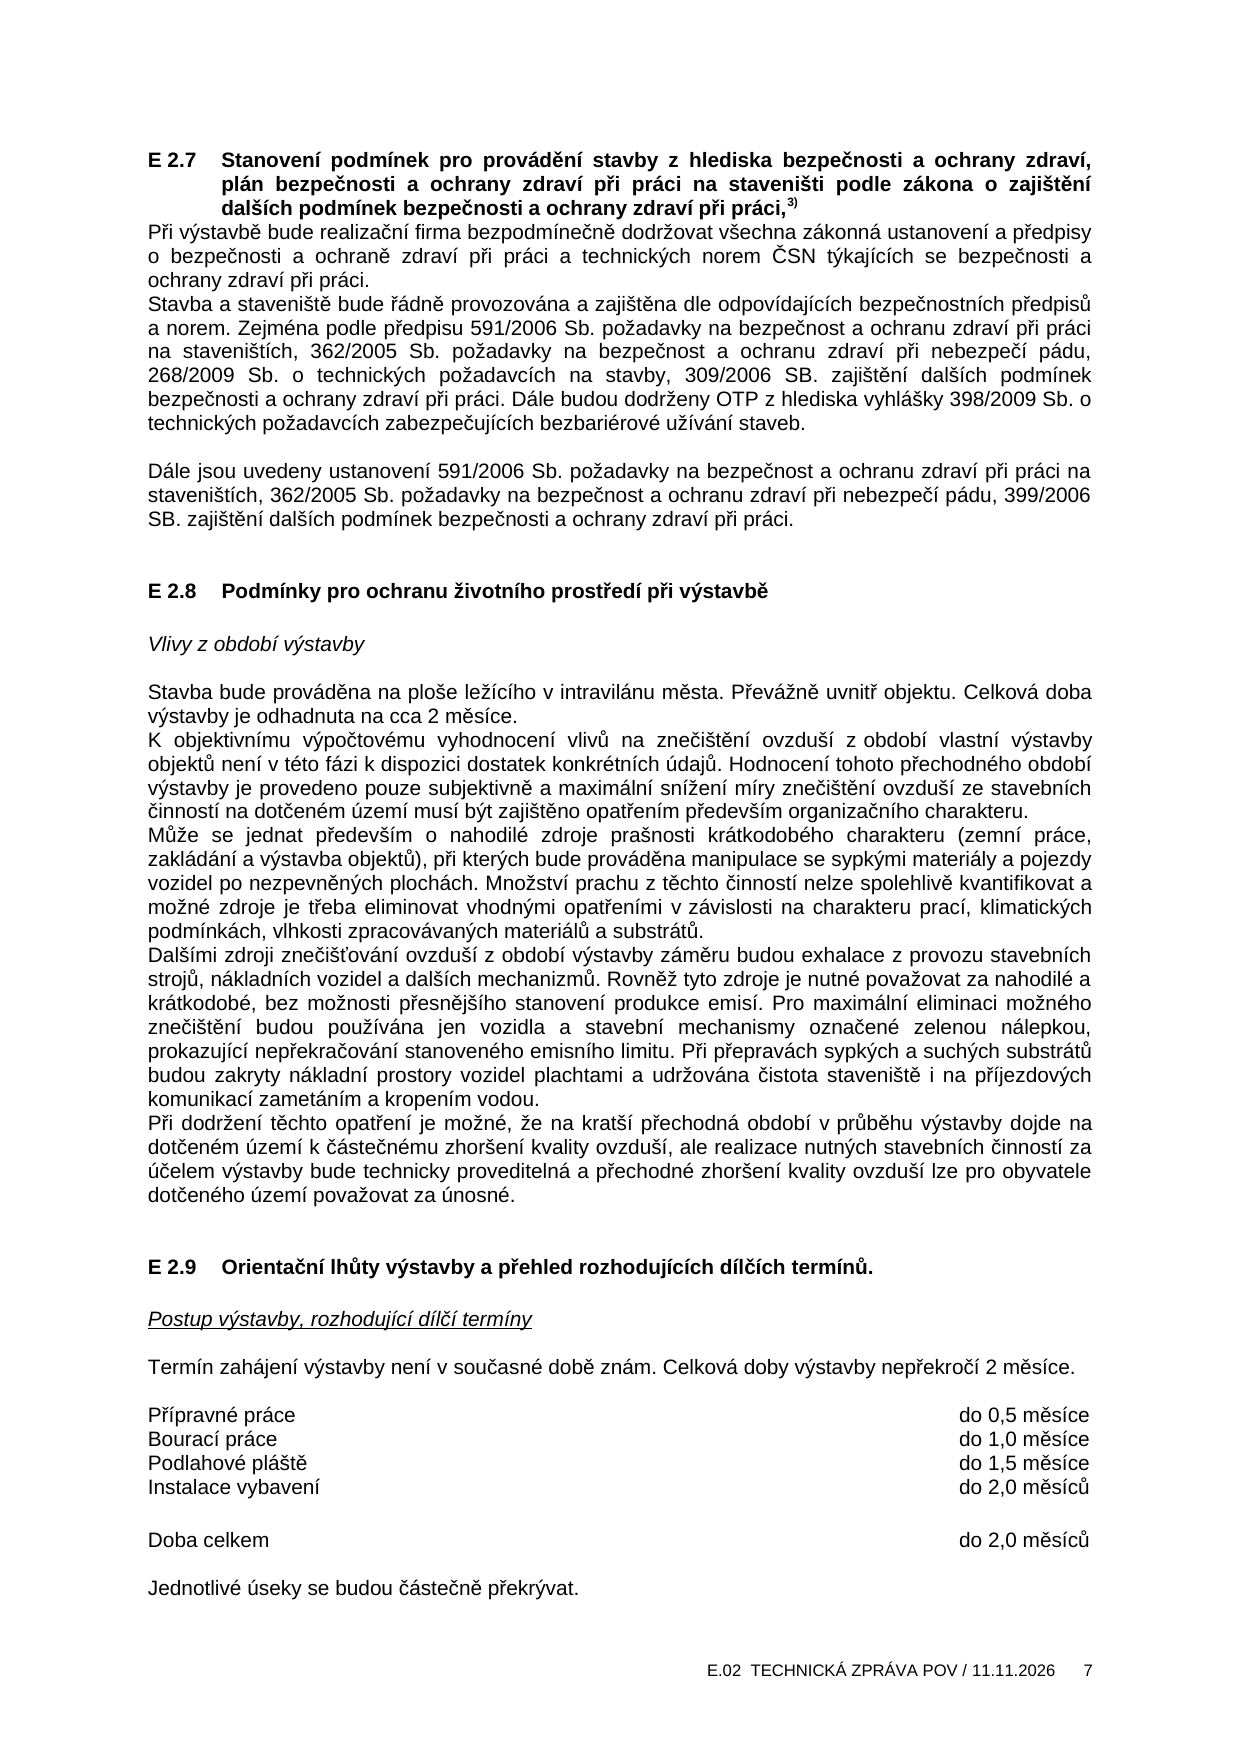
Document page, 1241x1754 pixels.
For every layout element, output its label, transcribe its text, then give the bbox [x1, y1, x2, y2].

text Stavba a staveniště bude řádně provozována a zajištěna dle odpovídajících bezpečnostních předpisů a norem. Zejména podle předpisu 591/2006 Sb. požadavky na bezpečnost a ochranu zdraví při práci na staveništích, 362/2005 Sb. požadavky na bezpečnost a ochranu zdraví při nebezpečí pádu, 268/2009 Sb. o technických požadavcích na stavby, 309/2006 SB. zajištění dalších podmínek bezpečnosti a ochrany zdraví při práci. Dále budou dodrženy OTP z hlediska vyhlášky 398/2009 Sb. o technických požadavcích zabezpečujících bezbariérové užívání staveb. [148, 291, 1093, 435]
text Jednotlivé úseky se budou částečně překrývat. [148, 1576, 1093, 1599]
text Dalšími zdroji znečišťování ovzduší z období výstavby záměru budou exhalace z provozu stavebních strojů, nákladních vozidel a dalších mechanizmů. Rovněž tyto zdroje je nutné považovat za nahodilé a krátkodobé, bez možnosti přesnějšího stanovení produkce emisí. Pro maximální eliminaci možného znečištění budou používána jen vozidla a stavební mechanismy označené zelenou nálepkou, prokazující nepřekračování stanoveného emisního limitu. Při přepravách sypkých a suchých substrátů budou zakryty nákladní prostory vozidel plachtami a udržována čistota staveniště i na příjezdových komunikací zametáním a kropením vodou. [148, 943, 1093, 1111]
text E 2.7 Stanovení podmínek pro provádění stavby z hlediska bezpečnosti a ochrany zdraví, plán bezpečnosti a ochrany zdraví při práci na staveništi podle zákona o zajištění dalších podmínek bezpečnosti a ochrany zdraví při práci,3) [148, 148, 1093, 219]
text Instalace vybavení do 2,0 měsíců [148, 1475, 1093, 1499]
text K objektivnímu výpočtovému vyhodnocení vlivů na znečištění ovzduší z období vlastní výstavby objektů není v této fázi k dispozici dostatek konkrétních údajů. Hodnocení tohoto přechodného období výstavby je provedeno pouze subjektivně a maximální snížení míry znečištění ovzduší ze stavebních činností na dotčeném území musí být zajištěno opatřením především organizačního charakteru. [148, 727, 1093, 823]
text E 2.8 Podmínky pro ochranu životního prostředí při výstavbě [148, 579, 1093, 603]
text Přípravné práce do 0,5 měsíce [148, 1403, 1093, 1427]
text Při výstavbě bude realizační firma bezpodmínečně dodržovat všechna zákonná ustanovení a předpisy o bezpečnosti a ochraně zdraví při práci a technických norem ČSN týkajících se bezpečnosti a ochrany zdraví při práci. [148, 219, 1093, 291]
text Termín zahájení výstavby není v současné době znám. Celková doby výstavby nepřekročí 2 měsíce. [148, 1355, 1093, 1379]
text Může se jednat především o nahodilé zdroje prašnosti krátkodobého charakteru (zemní práce, zakládání a výstavba objektů), při kterých bude prováděna manipulace se sypkými materiály a pojezdy vozidel po nezpevněných plochách. Množství prachu z těchto činností nelze spolehlivě kvantifikovat a možné zdroje je třeba eliminovat vhodnými opatřeními v závislosti na charakteru prací, klimatických podmínkách, vlhkosti zpracovávaných materiálů a substrátů. [148, 823, 1093, 943]
text Podlahové pláště do 1,5 měsíce [148, 1451, 1093, 1475]
text E 2.9 Orientační lhůty výstavby a přehled rozhodujících dílčích termínů. [148, 1254, 1093, 1278]
text Bourací práce do 1,0 měsíce [148, 1427, 1093, 1451]
text Dále jsou uvedeny ustanovení 591/2006 Sb. požadavky na bezpečnost a ochranu zdraví při práci na staveništích, 362/2005 Sb. požadavky na bezpečnost a ochranu zdraví při nebezpečí pádu, 399/2006 SB. zajištění dalších podmínek bezpečnosti a ochrany zdraví při práci. [148, 459, 1093, 531]
text Doba celkem do 2,0 měsíců [148, 1528, 1093, 1552]
text Vlivy z období výstavby [148, 632, 1093, 656]
text Při dodržení těchto opatření je možné, že na kratší přechodná období v průběhu výstavby dojde na dotčeném území k částečnému zhoršení kvality ovzduší, ale realizace nutných stavebních činností za účelem výstavby bude technicky proveditelná a přechodné zhoršení kvality ovzduší lze pro obyvatele dotčeného území považovat za únosné. [148, 1111, 1093, 1207]
text Stavba bude prováděna na ploše ležícího v intravilánu města. Převážně uvnitř objektu. Celková doba výstavby je odhadnuta na cca 2 měsíce. [148, 679, 1093, 727]
text Postup výstavby, rozhodující dílčí termíny [148, 1307, 1093, 1331]
